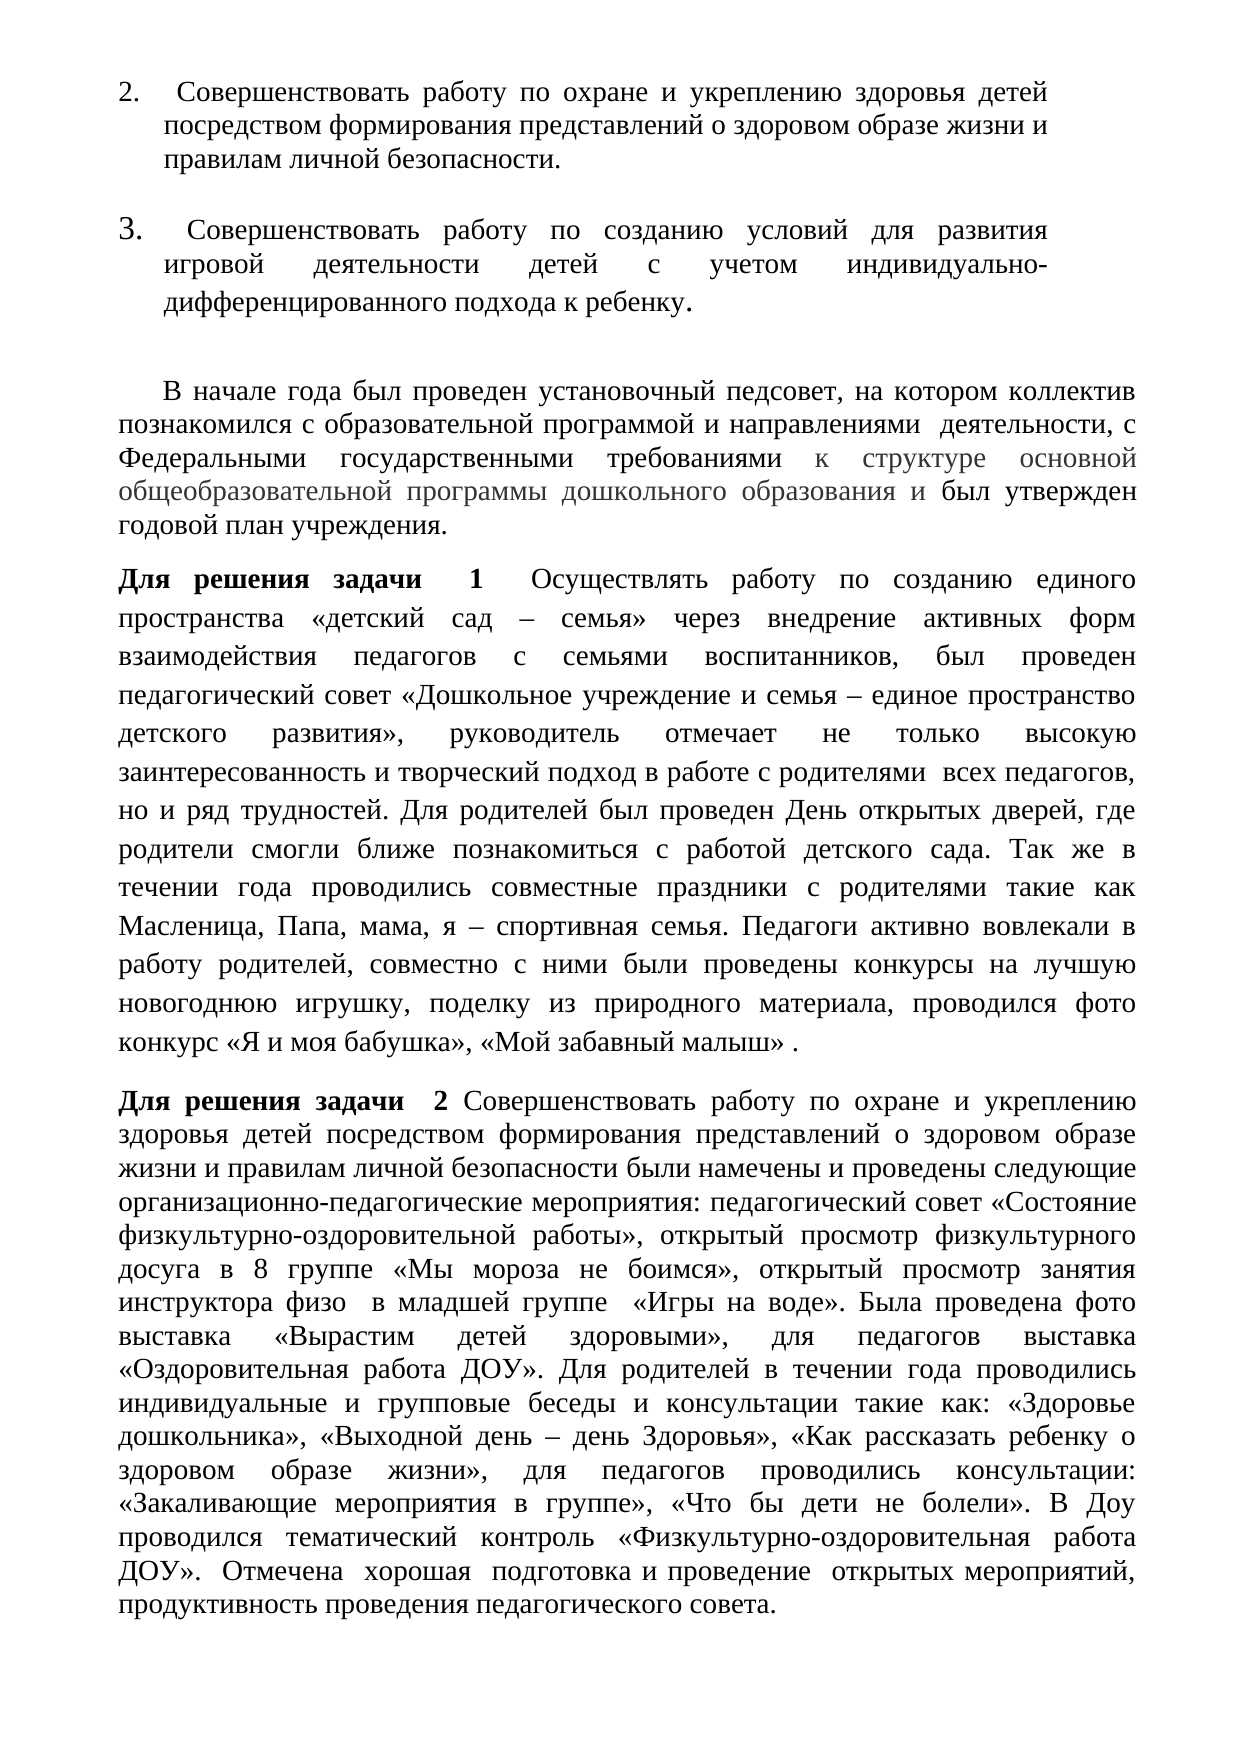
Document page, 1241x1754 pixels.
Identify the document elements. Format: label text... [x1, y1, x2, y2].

text Для решения задачи 2 Совершенствовать работу по охране и укреплению здоровья детей посредством формирования представлений о здоровом образе жизни и правилам личной безопасности были намечены и проведены следующие организационно-педагогические мероприятия: педагогический совет «Состояние физкультурно-оздоровительной работы», открытый просмотр физкультурного досуга в 8 группе «Мы мороза не боимся», открытый просмотр занятия инструктора физо в младшей группе «Игры на воде». Была проведена фото выставка «Вырастим детей здоровыми», для педагогов выставка «Оздоровительная работа ДОУ». Для родителей в течении года проводились индивидуальные и групповые беседы и консультации такие как: «Здоровье дошкольника», «Выходной день – день Здоровья», «Как рассказать ребенку о здоровом образе жизни», для педагогов проводились консультации: «Закаливающие мероприятия в группе», «Что бы дети не болели». В Доу проводился тематический контроль «Физкультурно-оздоровительная работа ДОУ». Отмечена хорошая подготовка и проведение открытых мероприятий, продуктивность проведения педагогического совета. [118, 1083, 1137, 1620]
list Совершенствовать работу по охране и укреплению здоровья детей посредством формирования представлений о здоровом образе жизни и правилам личной безопасности. [118, 74, 1048, 174]
list Совершенствовать работу по созданию условий для развития игровой деятельности детей с учетом индивидуально-дифференцированного подхода к ребенку. [118, 208, 1048, 318]
text Для решения задачи 1 Осуществлять работу по созданию единого пространства «детский сад – семья» через внедрение активных форм взаимодействия педагогов с семьями воспитанников, был проведен педагогический совет «Дошкольное учреждение и семья – единое пространство детского развития», руководитель отмечает не только высокую заинтересованность и творческий подход в работе с родителями всех педагогов, но и ряд трудностей. Для родителей был проведен День открытых дверей, где родители смогли ближе познакомиться с работой детского сада. Так же в течении года проводились совместные праздники с родителями такие как Масленица, Папа, мама, я – спортивная семья. Педагоги активно вовлекали в работу родителей, совместно с ними были проведены конкурсы на лучшую новогоднюю игрушку, поделку из природного материала, проводился фото конкурс «Я и моя бабушка», «Мой забавный малыш» . [118, 561, 1137, 1057]
text В начале года был проведен установочный педсовет, на котором коллектив познакомился с образовательной программой и направлениями деятельности, с Федеральными государственными требованиями к структуре основной общеобразовательной программы дошкольного образования и был утвержден годовой план учреждения. [118, 373, 1137, 540]
